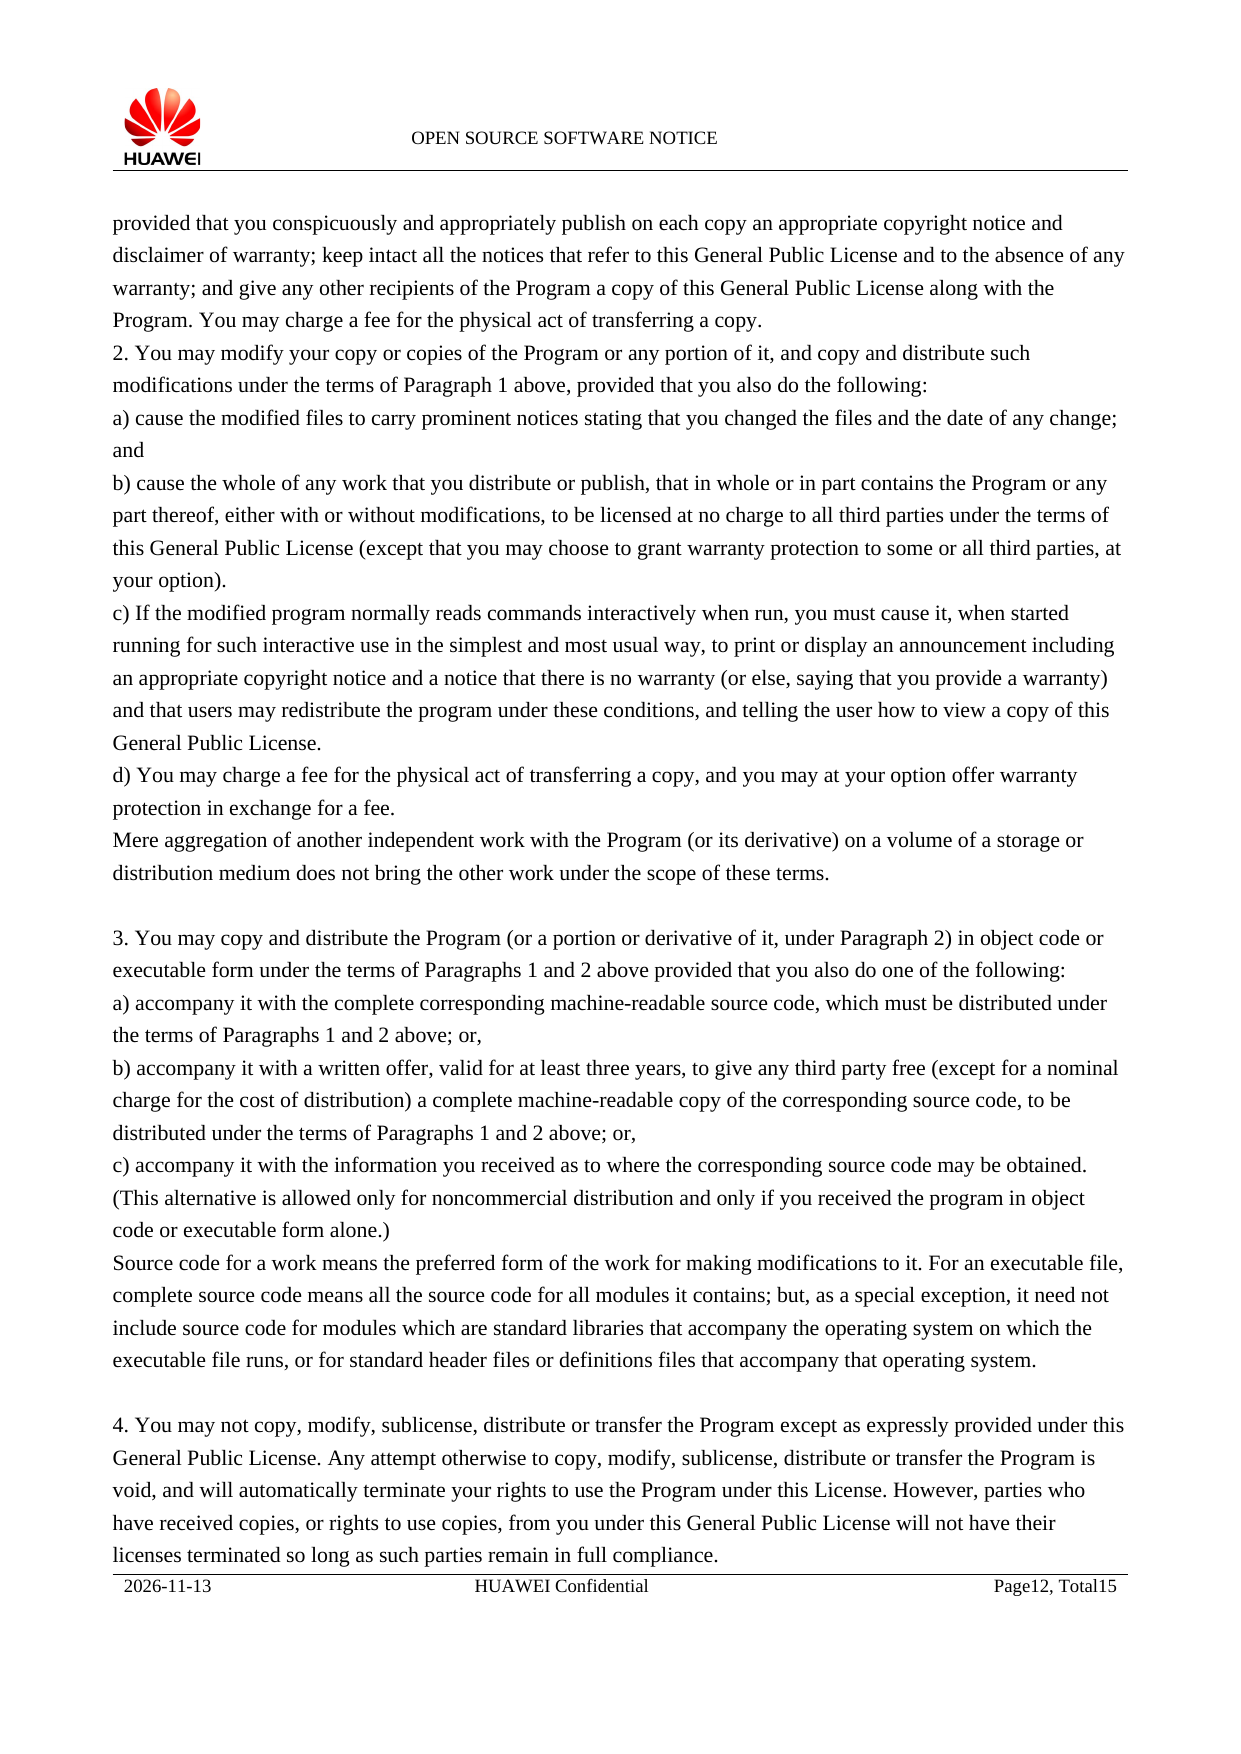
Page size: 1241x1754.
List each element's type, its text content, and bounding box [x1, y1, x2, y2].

picture [124, 88, 201, 165]
